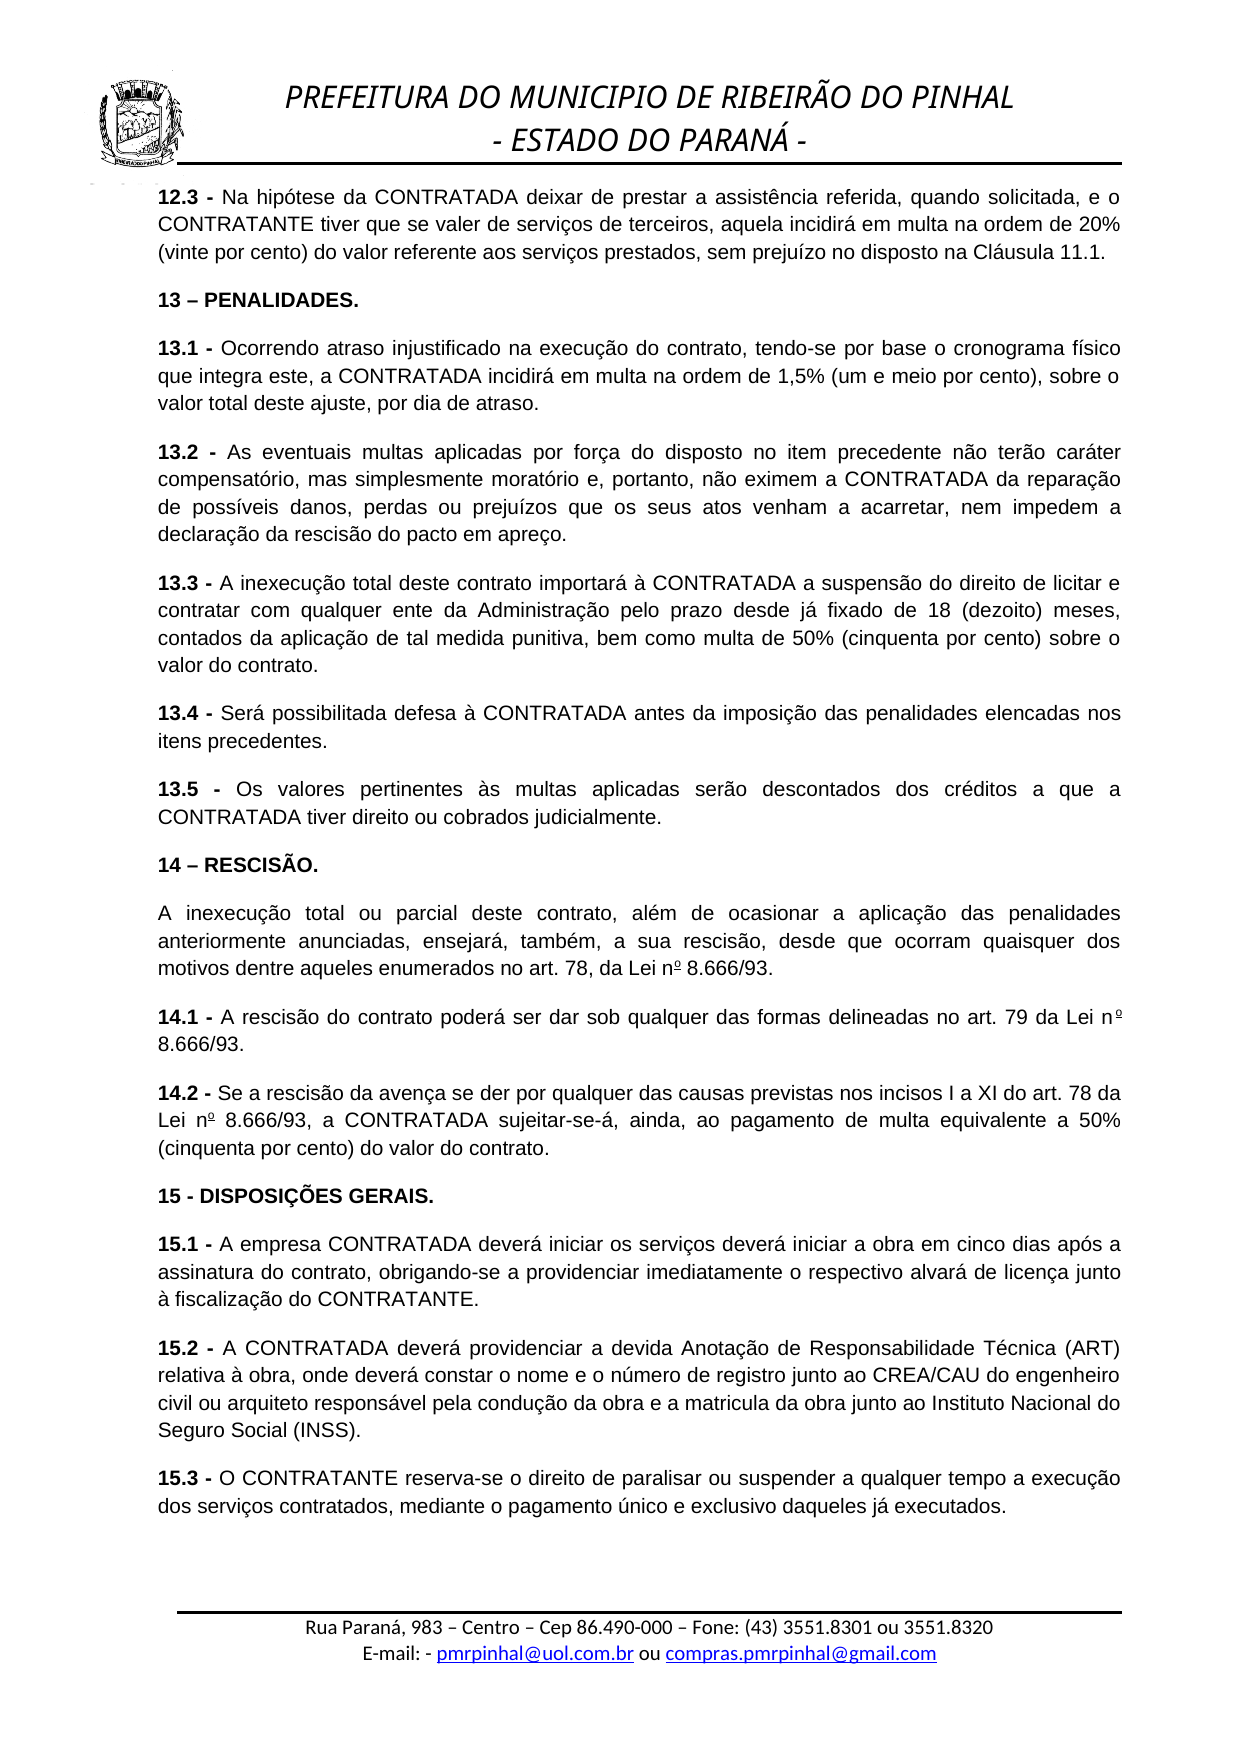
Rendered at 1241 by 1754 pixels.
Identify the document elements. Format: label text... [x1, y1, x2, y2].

text 12.3 - Na hipótese da CONTRATADA deixar de prestar a assistência referida, quando solicitada, e o CONTRATANTE tiver que se valer de serviços de terceiros, aquela incidirá em multa na ordem de 20% (vinte por cento) do valor referente aos serviços prestados, sem prejuízo no disposto na Cláusula 11.1. [158, 184, 1122, 263]
text 13.5 - Os valores pertinentes às multas aplicadas serão descontados dos créditos a que a CONTRATADA tiver direito ou cobrados judicialmente. [158, 777, 1122, 828]
text 13.4 - Será possibilitada defesa à CONTRATADA antes da imposição das penalidades elencadas nos itens precedentes. [158, 701, 1122, 753]
text 13.3 - A inexecução total deste contrato importará à CONTRATADA a suspensão do direito de licitar e contratar com qualquer ente da Administração pelo prazo desde já fixado de 18 (dezoito) meses, contados da aplicação de tal medida punitiva, bem como multa de 50% (cinquenta por cento) sobre o valor do contrato. [158, 570, 1122, 677]
text 13.1 - Ocorrendo atraso injustificado na execução do contrato, tendo-se por base o cronograma físico que integra este, a CONTRATADA incidirá em multa na ordem de 1,5% (um e meio por cento), sobre o valor total deste ajuste, por dia de atraso. [158, 336, 1122, 415]
text 14.1 - A rescisão do contrato poderá ser dar sob qualquer das formas delineadas no art. 79 da Lei no 8.666/93. [158, 1004, 1122, 1056]
picture [83, 65, 202, 185]
text 15.3 - O CONTRATANTE reserva-se o direito de paralisar ou suspender a qualquer tempo a execução dos serviços contratados, mediante o pagamento único e exclusivo daqueles já executados. [158, 1466, 1122, 1518]
text 14.2 - Se a rescisão da avença se der por qualquer das causas previstas nos incisos I a XI do art. 78 da Lei no 8.666/93, a CONTRATADA sujeitar-se-á, ainda, ao pagamento de multa equivalente a 50% (cinquenta por cento) do valor do contrato. [158, 1080, 1122, 1159]
text 15.2 - A CONTRATADA deverá providenciar a devida Anotação de Responsabilidade Técnica (ART) relativa à obra, onde deverá constar o nome e o número de registro junto ao CREA/CAU do engenheiro civil ou arquiteto responsável pela condução da obra e a matricula da obra junto ao Instituto Nacional do Seguro Social (INSS). [158, 1335, 1122, 1442]
text 13.2 - As eventuais multas aplicadas por força do disposto no item precedente não terão caráter compensatório, mas simplesmente moratório e, portanto, não eximem a CONTRATADA da reparação de possíveis danos, perdas ou prejuízos que os seus atos venham a acarretar, nem impedem a declaração da rescisão do pacto em apreço. [158, 439, 1122, 546]
text 13 – PENALIDADES. [158, 288, 1122, 312]
text A inexecução total ou parcial deste contrato, além de ocasionar a aplicação das penalidades anteriormente anunciadas, ensejará, também, a sua rescisão, desde que ocorram quaisquer dos motivos dentre aqueles enumerados no art. 78, da Lei no 8.666/93. [158, 901, 1122, 980]
text 15.1 - A empresa CONTRATADA deverá iniciar os serviços deverá iniciar a obra em cinco dias após a assinatura do contrato, obrigando-se a providenciar imediatamente o respectivo alvará de licença junto à fiscalização do CONTRATANTE. [158, 1232, 1122, 1311]
text 14 – RESCISÃO. [158, 853, 1122, 877]
text 15 - DISPOSIÇÕES GERAIS. [158, 1184, 1122, 1208]
